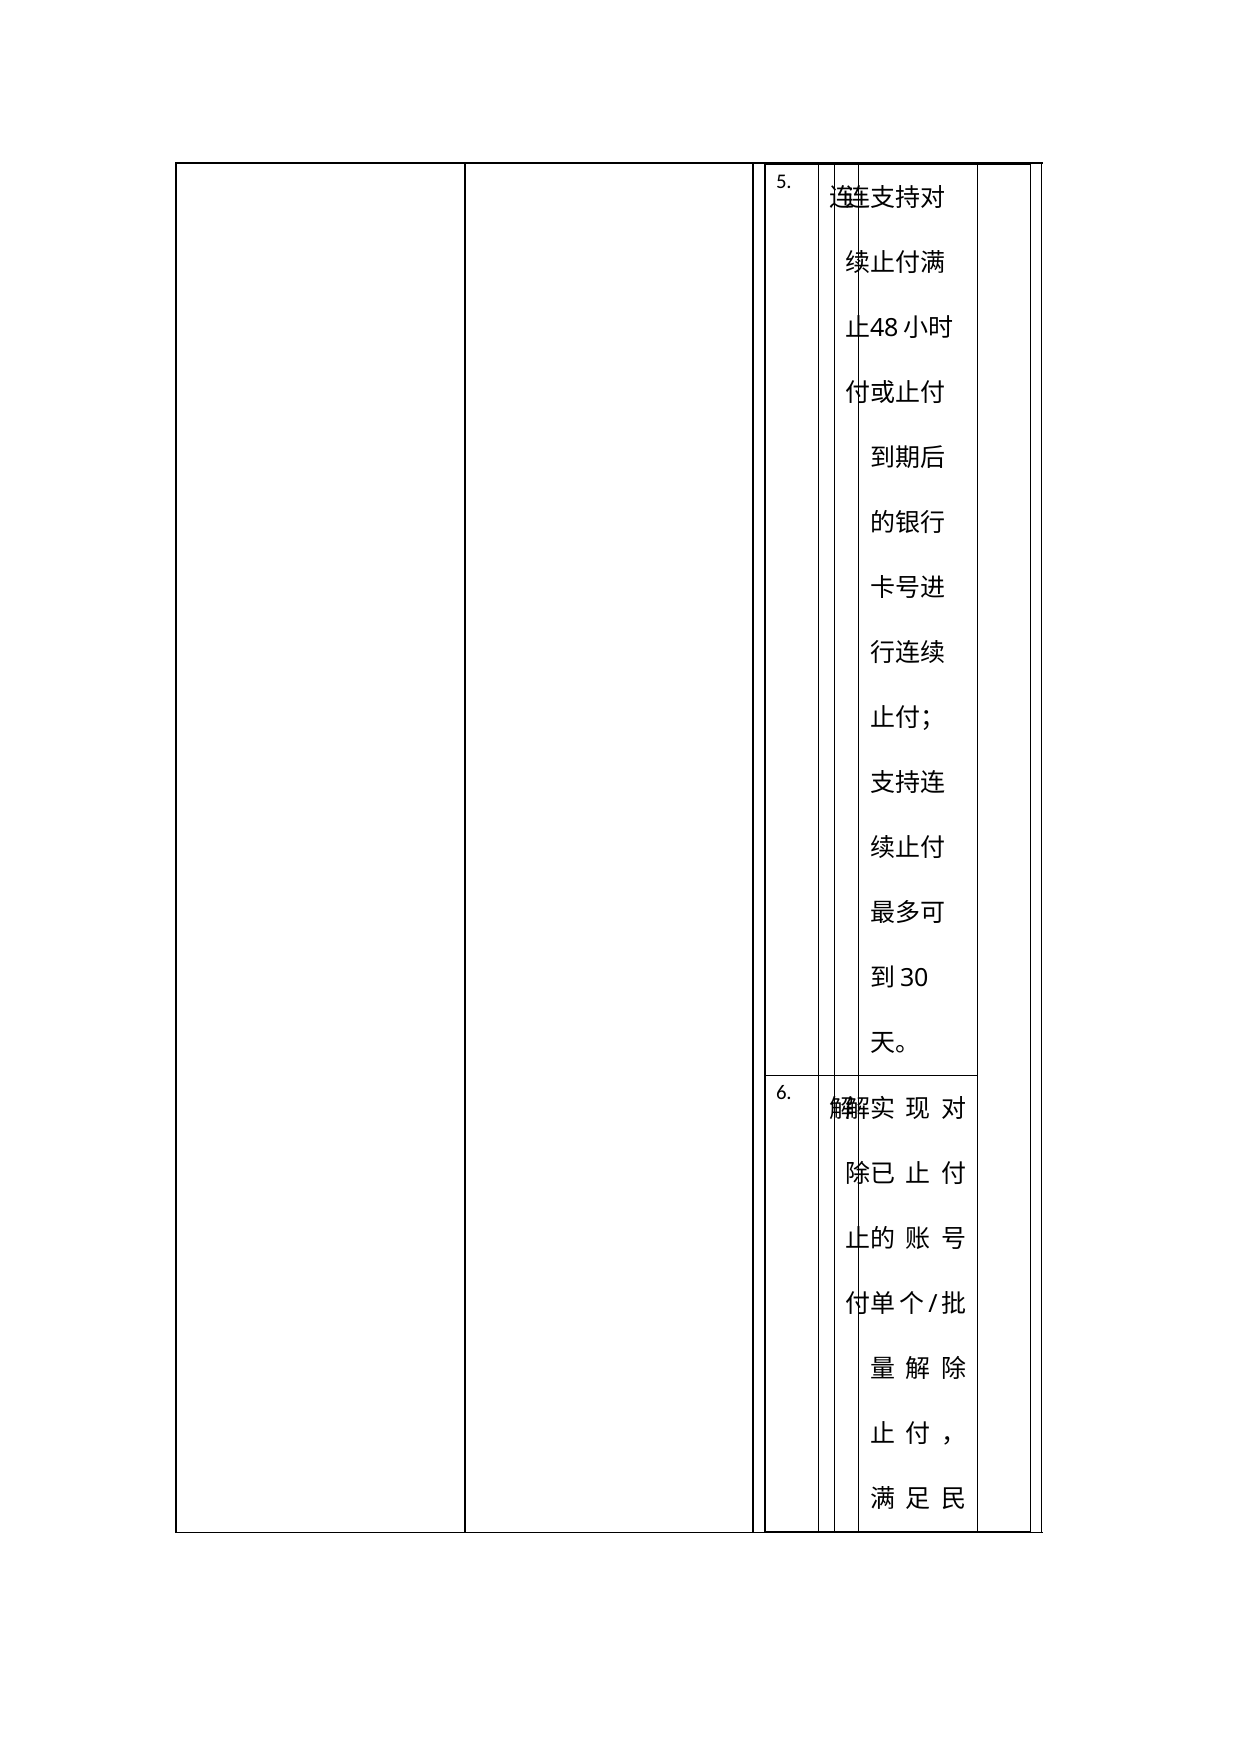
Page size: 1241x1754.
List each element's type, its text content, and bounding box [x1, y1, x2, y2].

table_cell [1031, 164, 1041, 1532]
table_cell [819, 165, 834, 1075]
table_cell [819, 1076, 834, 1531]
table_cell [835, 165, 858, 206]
table_cell [466, 164, 752, 1532]
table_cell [978, 165, 1030, 1531]
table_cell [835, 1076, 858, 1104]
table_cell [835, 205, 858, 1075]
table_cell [859, 165, 977, 1075]
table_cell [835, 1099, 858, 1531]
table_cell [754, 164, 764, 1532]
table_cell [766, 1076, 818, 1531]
table_cell 1 [177, 164, 464, 1532]
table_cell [766, 165, 818, 1075]
